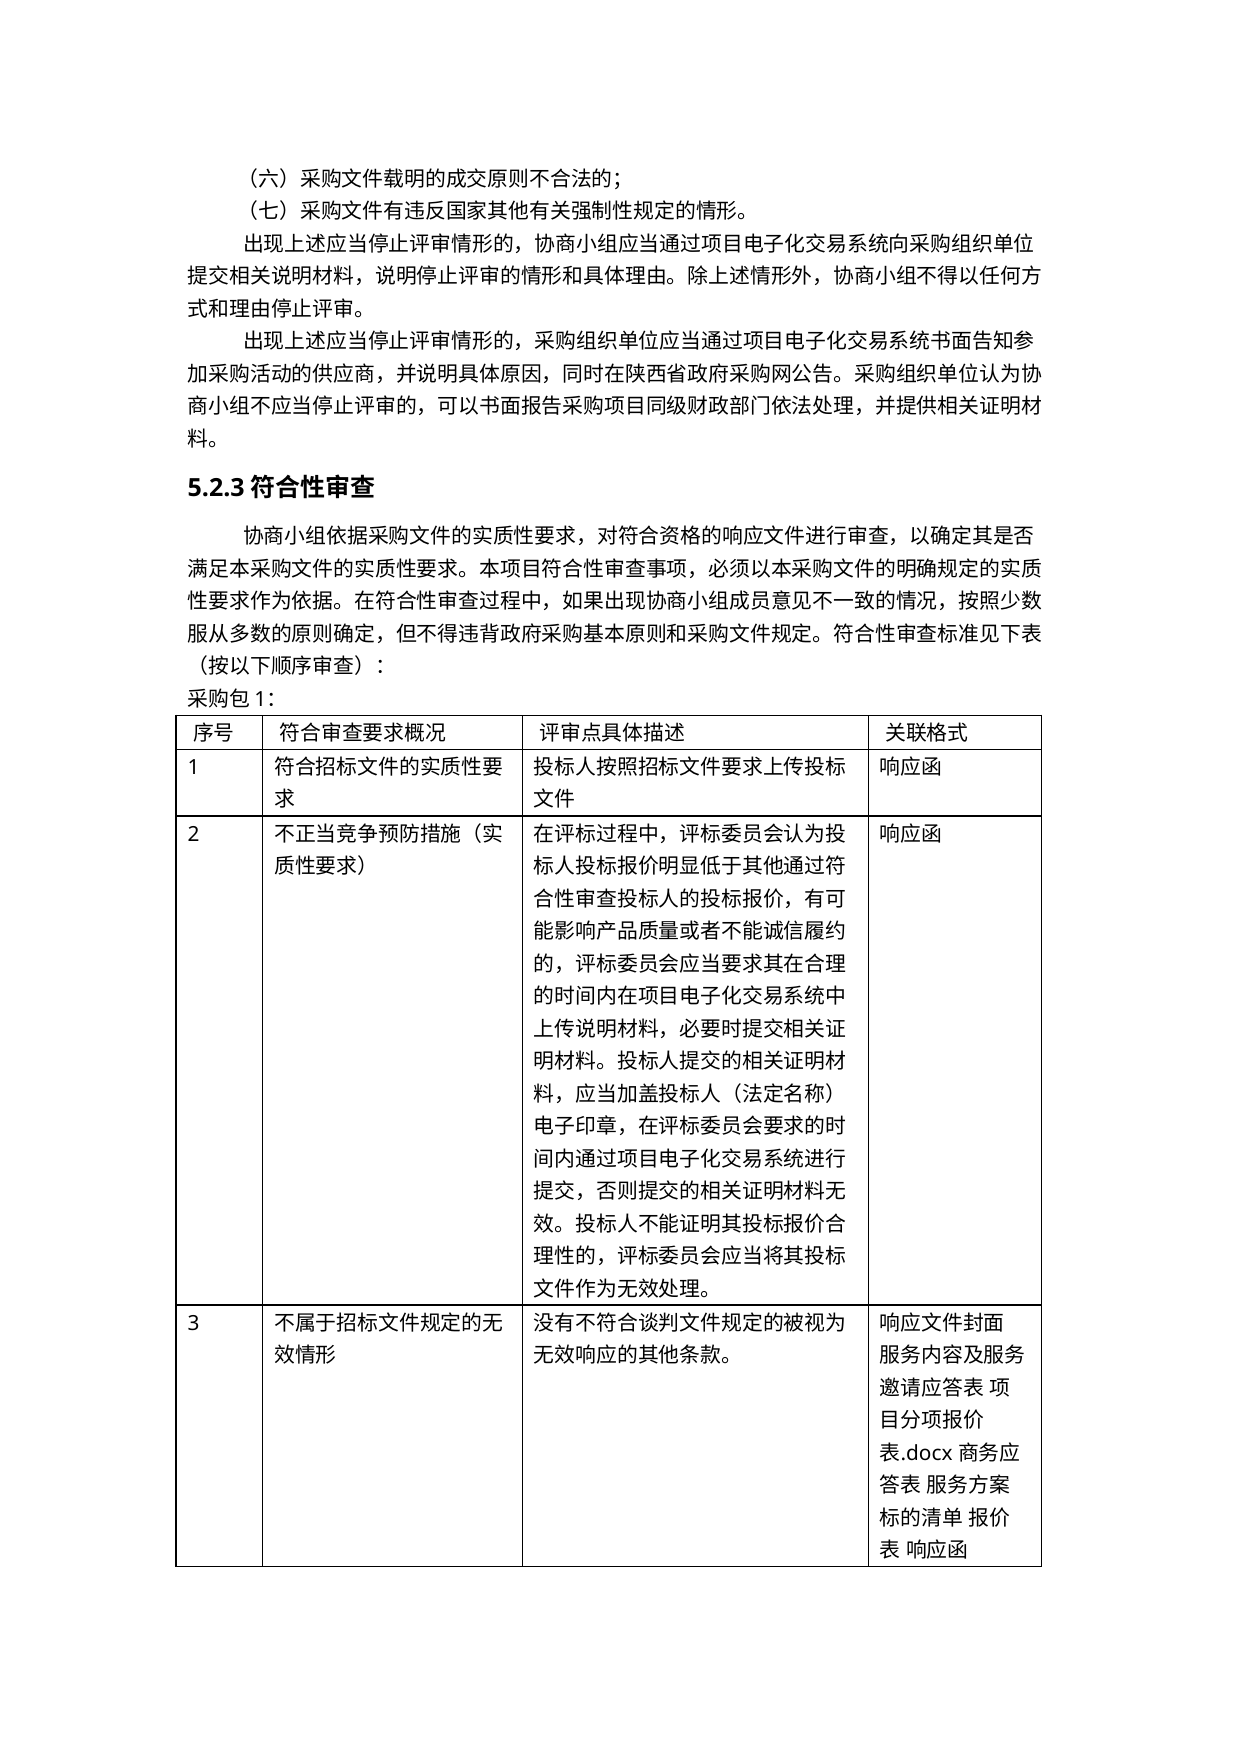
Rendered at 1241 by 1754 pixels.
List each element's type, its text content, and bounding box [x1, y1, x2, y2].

table_cell 没有不符合谈判文件规定的被视为无效响应的其他条款。 [523, 1306, 868, 1566]
table_cell 响应函 [869, 750, 1041, 815]
table_cell 投标人按照招标文件要求上传投标文件 [523, 750, 868, 815]
table_cell 符合招标文件的实质性要求 [263, 750, 522, 815]
text 出现上述应当停止评审情形的，采购组织单位应当通过项目电子化交易系统书面告知参加采购活动的供应商，并说明具体原因，同时在陕西省政府采购网公告。采购组织单位认为协商小组不应当停止评审的，可以书面报告采购项目同级财政部门依法处理，并提供相关证明材料。 [187, 324, 1053, 454]
table_cell 2 [177, 817, 262, 1304]
table_cell 响应函 [869, 817, 1041, 1304]
table_header 关联格式 [869, 716, 1041, 748]
text （七）采购文件有违反国家其他有关强制性规定的情形。 [187, 194, 1053, 227]
table_cell 1 [177, 750, 262, 815]
text （六）采购文件载明的成交原则不合法的； [187, 162, 1053, 194]
table_header 符合审查要求概况 [263, 716, 522, 748]
text 协商小组依据采购文件的实质性要求，对符合资格的响应文件进行审查，以确定其是否满足本采购文件的实质性要求。本项目符合性审查事项，必须以本采购文件的明确规定的实质性要求作为依据。在符合性审查过程中，如果出现协商小组成员意见不一致的情况，按照少数服从多数的原则确定，但不得违背政府采购基本原则和采购文件规定。符合性审查标准见下表（按以下顺序审查）： [187, 519, 1053, 682]
table_cell 响应文件封面 服务内容及服务邀请应答表 项目分项报价表.docx 商务应答表 服务方案 标的清单 报价表 响应函 [869, 1306, 1041, 1566]
text 出现上述应当停止评审情形的，协商小组应当通过项目电子化交易系统向采购组织单位提交相关说明材料，说明停止评审的情形和具体理由。除上述情形外，协商小组不得以任何方式和理由停止评审。 [187, 227, 1053, 324]
table_header 评审点具体描述 [523, 716, 868, 748]
table_cell 不属于招标文件规定的无效情形 [263, 1306, 522, 1566]
text 5.2.3符合性审查 [187, 454, 1053, 519]
table_cell 在评标过程中，评标委员会认为投标人投标报价明显低于其他通过符合性审查投标人的投标报价，有可能影响产品质量或者不能诚信履约的，评标委员会应当要求其在合理的时间内在项目电子化交易系统中上传说明材料，必要时提交相关证明材料。投标人提交的相关证明材料，应当加盖投标人（法定名称）电子印章，在评标委员会要求的时间内通过项目电子化交易系统进行提交，否则提交的相关证明材料无效。投标人不能证明其投标报价合理性的，评标委员会应当将其投标文件作为无效处理。 [523, 817, 868, 1304]
text 采购包1： [187, 682, 1053, 714]
table_header 序号 [177, 716, 262, 748]
table_cell 不正当竞争预防措施（实质性要求） [263, 817, 522, 1304]
table_cell 3 [177, 1306, 262, 1566]
